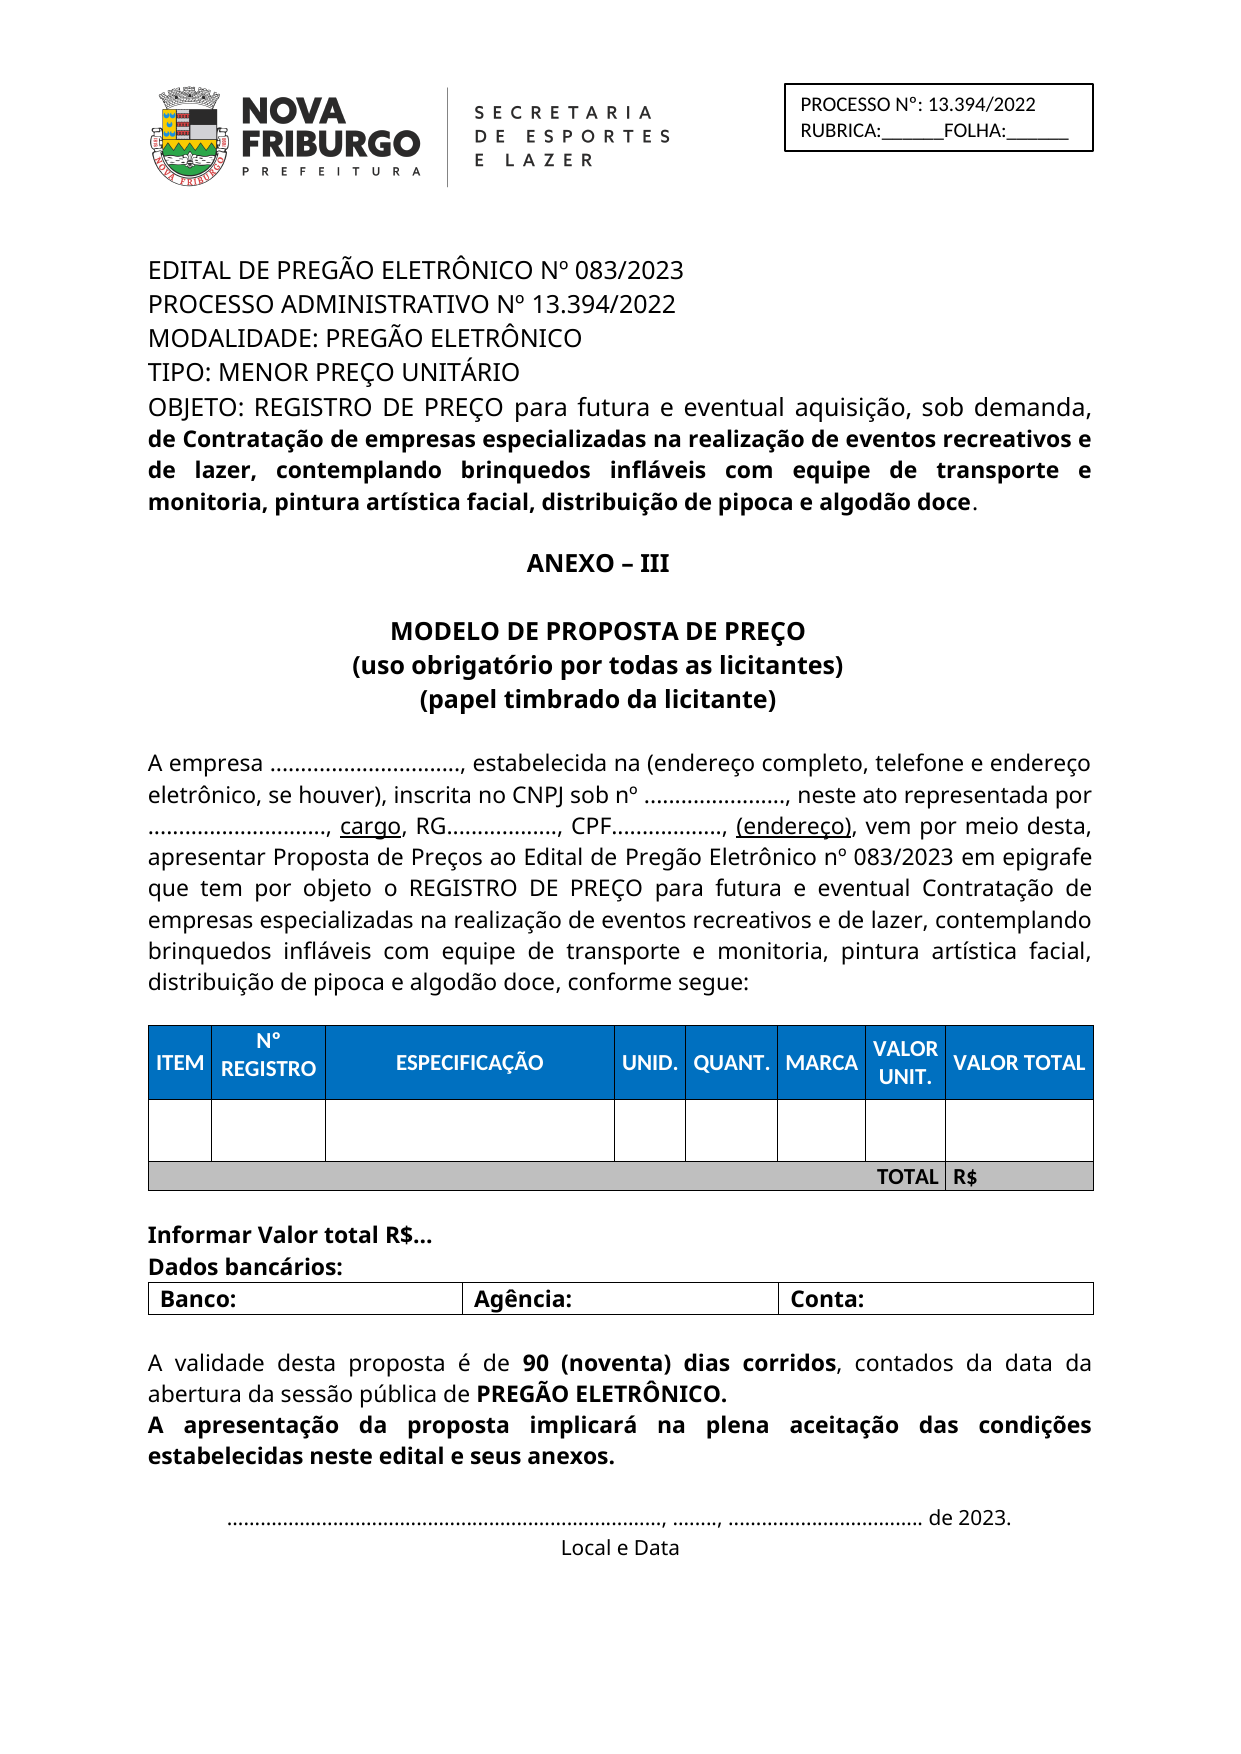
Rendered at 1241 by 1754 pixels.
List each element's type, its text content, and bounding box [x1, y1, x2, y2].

text OBJETO: REGISTRO DE PREÇO para futura e eventual aquisição, sob demanda, de Contratação de empresas especializadas na realização de eventos recreativos e de lazer, contemplando brinquedos infláveis com equipe de transporte e monitoria, pintura artística facial, distribuição de pipoca e algodão doce. [148, 389, 1092, 517]
table_cell [149, 1100, 211, 1161]
picture [127, 70, 697, 205]
text Modelo de proposta DE PREÇO [103, 614, 1092, 648]
table_cell [866, 1100, 945, 1161]
text .............................................................................., ........, ................................... de 2023. [148, 1503, 1092, 1532]
table_cell [686, 1100, 777, 1161]
table_header Conta: [779, 1283, 1093, 1314]
text A apresentação da proposta implicará na plena aceitação das condições estabelecidas neste edital e seus anexos. [148, 1409, 1092, 1471]
table_header Banco: [149, 1283, 462, 1314]
table_cell TOTAL [149, 1162, 945, 1190]
table_header Nº REGISTRO [212, 1026, 325, 1099]
table_header VALOR UNIT. [866, 1026, 945, 1099]
text (uso obrigatório por todas as licitantes) [103, 648, 1092, 682]
table_header MARCA [778, 1026, 865, 1099]
text EDITAL DE PREGÃO ELETRÔNICO Nº 083/2023 [148, 253, 1092, 287]
table_cell [326, 1100, 614, 1161]
table_header Agência: [463, 1283, 778, 1314]
table_cell [615, 1100, 685, 1161]
table_header ESPECIFICAÇÃO [326, 1026, 614, 1099]
table_cell R$ [946, 1162, 1093, 1190]
table_header ITEM [149, 1026, 211, 1099]
text A validade desta proposta é de 90 (noventa) dias corridos, contados da data da abertura da sessão pública de PREGÃO ELETRÔNICO. [148, 1346, 1092, 1409]
text PROCESSO ADMINISTRATIVO Nº 13.394/2022 [148, 287, 1092, 321]
list A empresa ..............................., estabelecida na (endereço completo, telefone e endereço eletrônico, se houver), inscrita no CNPJ sob nº ......................., neste ato representada por ............................., cargo, RG.................., CPF.................., (endereço), vem por meio desta, apresentar Proposta de Preços ao Edital de Pregão Eletrônico nº 083/2023 em epigrafe que tem por objeto o REGISTRO DE PREÇO para futura e eventual Contratação de empresas especializadas na realização de eventos recreativos e de lazer, contemplando brinquedos infláveis com equipe de transporte e monitoria, pintura artística facial, distribuição de pipoca e algodão doce, conforme segue: [148, 747, 1092, 997]
table_cell [212, 1100, 325, 1161]
text MODALIDADE: PREGÃO ELETRÔNICO [148, 321, 1092, 355]
text TIPO: MENOR PREÇO UNITÁRIO [148, 355, 1092, 389]
text (papel timbrado da licitante) [103, 682, 1092, 716]
text Local e Data [148, 1532, 1092, 1561]
text Dados bancários: [148, 1251, 1092, 1282]
table_header QUANT. [686, 1026, 777, 1099]
table_cell [946, 1100, 1093, 1161]
table_header UNID. [615, 1026, 685, 1099]
table_header VALOR TOTAL [946, 1026, 1093, 1099]
text ANEXO – III [103, 546, 1092, 580]
table_cell [778, 1100, 865, 1161]
text Informar Valor total R$... [148, 1219, 1092, 1251]
